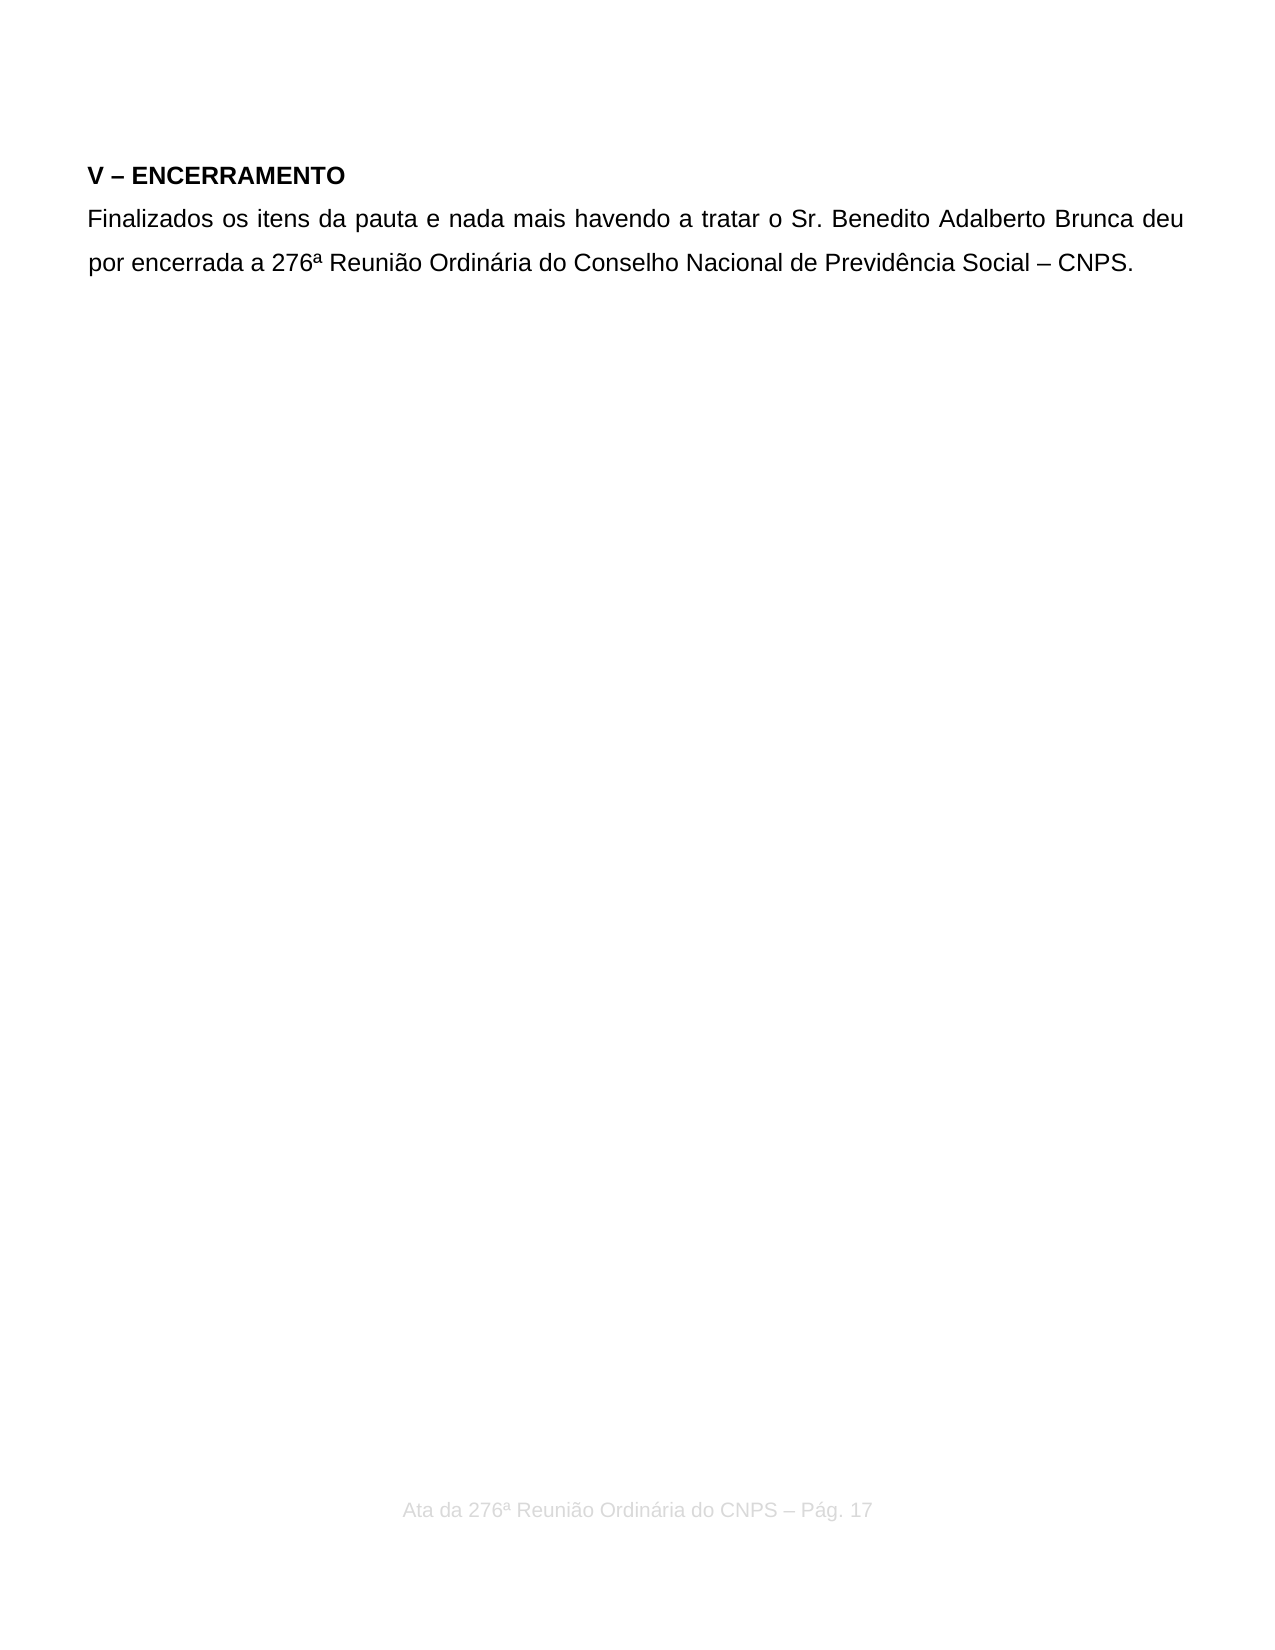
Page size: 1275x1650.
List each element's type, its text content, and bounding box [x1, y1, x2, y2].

text V – ENCERRAMENTO [87, 161, 1186, 190]
text Finalizados os itens da pauta e nada mais havendo a tratar o Sr. Benedito Adalberto Brunca deu por encerrada a 276ª Reunião Ordinária do Conselho Nacional de Previdência Social – CNPS. [87, 204, 1186, 276]
